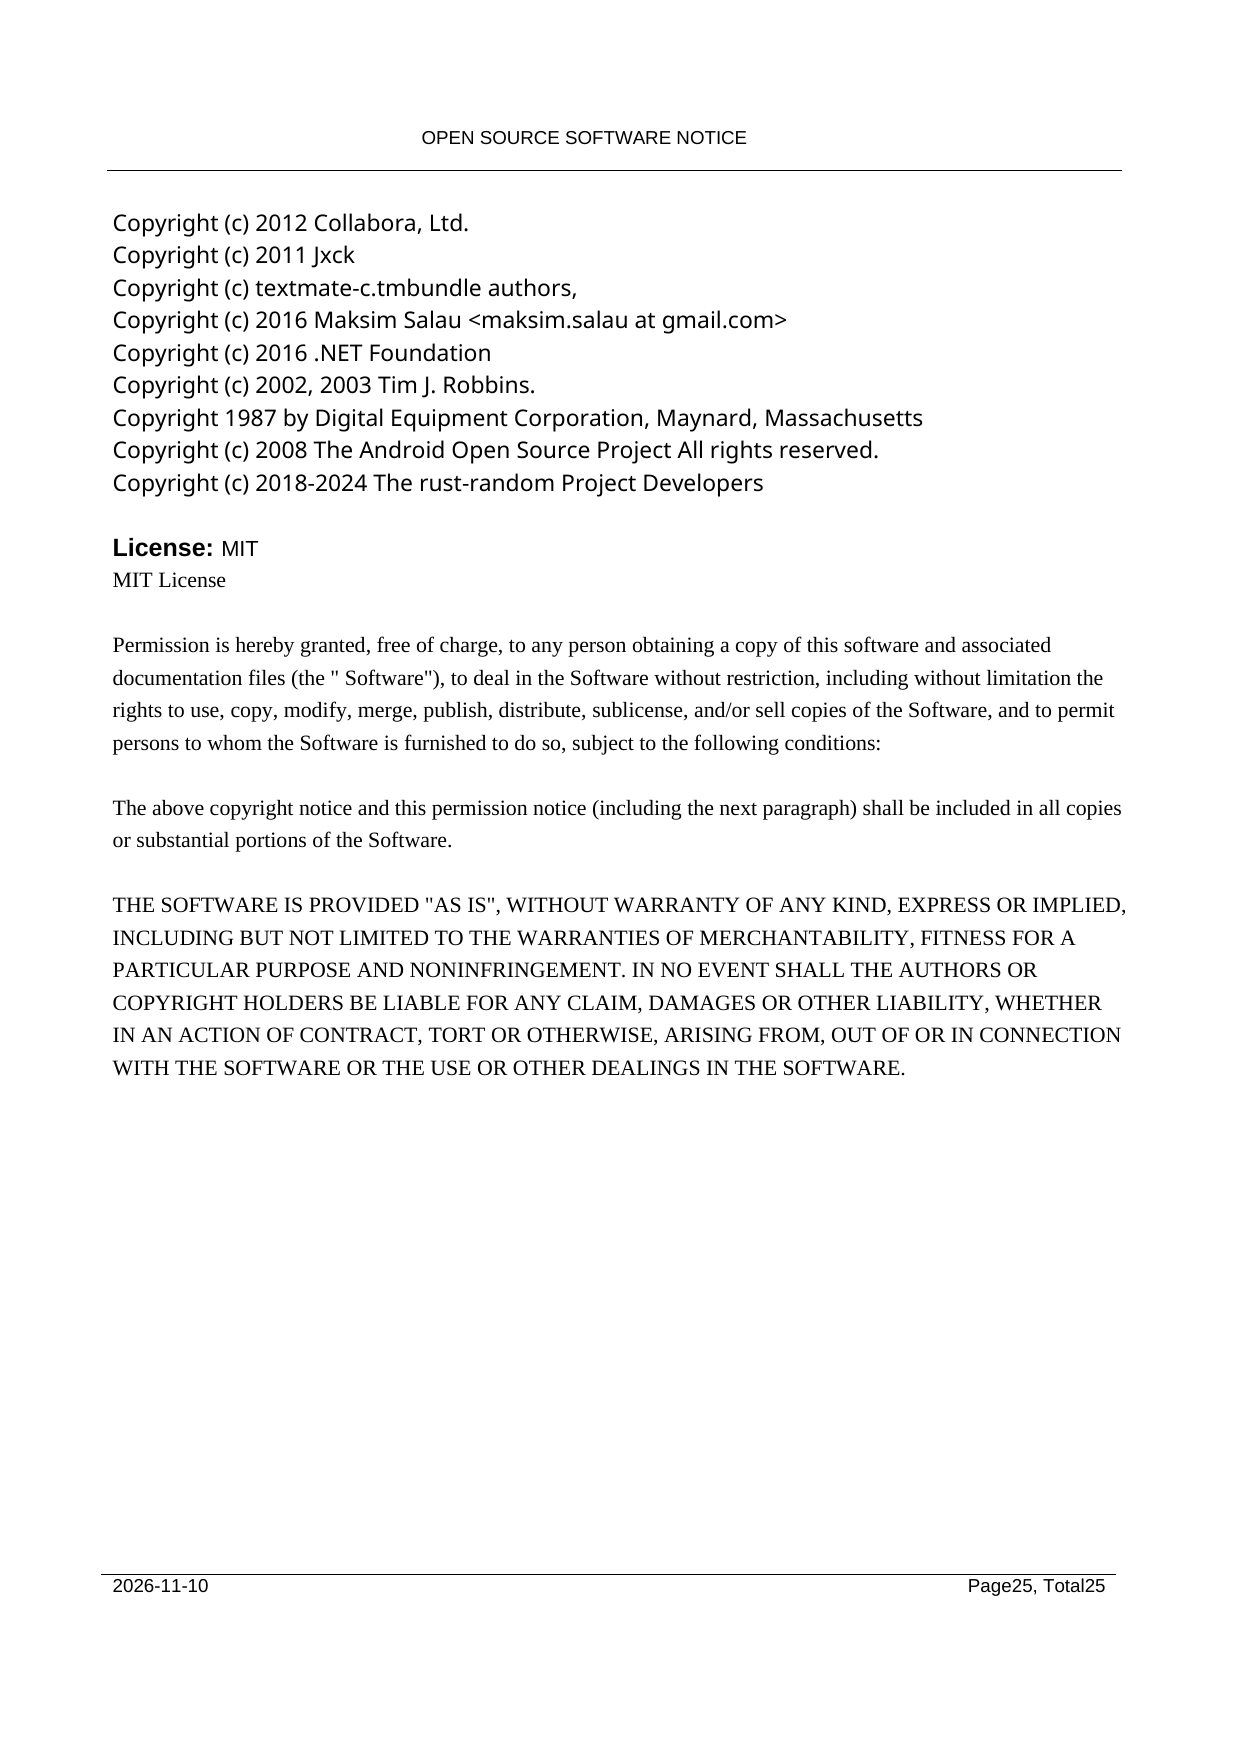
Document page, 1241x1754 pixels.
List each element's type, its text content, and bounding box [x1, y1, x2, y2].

text MIT License Permission is hereby granted, free of charge, to any person obtaining a copy of this software and associated documentation files (the " Software"), to deal in the Software without restriction, including without limitation the rights to use, copy, modify, merge, publish, distribute, sublicense, and/or sell copies of the Software, and to permit persons to whom the Software is furnished to do so, subject to the following conditions: The above copyright notice and this permission notice (including the next paragraph) shall be included in all copies or substantial portions of the Software. THE SOFTWARE IS PROVIDED "AS IS", WITHOUT WARRANTY OF ANY KIND, EXPRESS OR IMPLIED, INCLUDING BUT NOT LIMITED TO THE WARRANTIES OF MERCHANTABILITY, FITNESS FOR A PARTICULAR PURPOSE AND NONINFRINGEMENT. IN NO EVENT SHALL THE AUTHORS OR COPYRIGHT HOLDERS BE LIABLE FOR ANY CLAIM, DAMAGES OR OTHER LIABILITY, WHETHER IN AN ACTION OF CONTRACT, TORT OR OTHERWISE, ARISING FROM, OUT OF OR IN CONNECTION WITH THE SOFTWARE OR THE USE OR OTHER DEALINGS IN THE SOFTWARE. [112, 564, 1128, 1116]
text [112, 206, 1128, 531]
text License: MIT [112, 531, 1128, 564]
